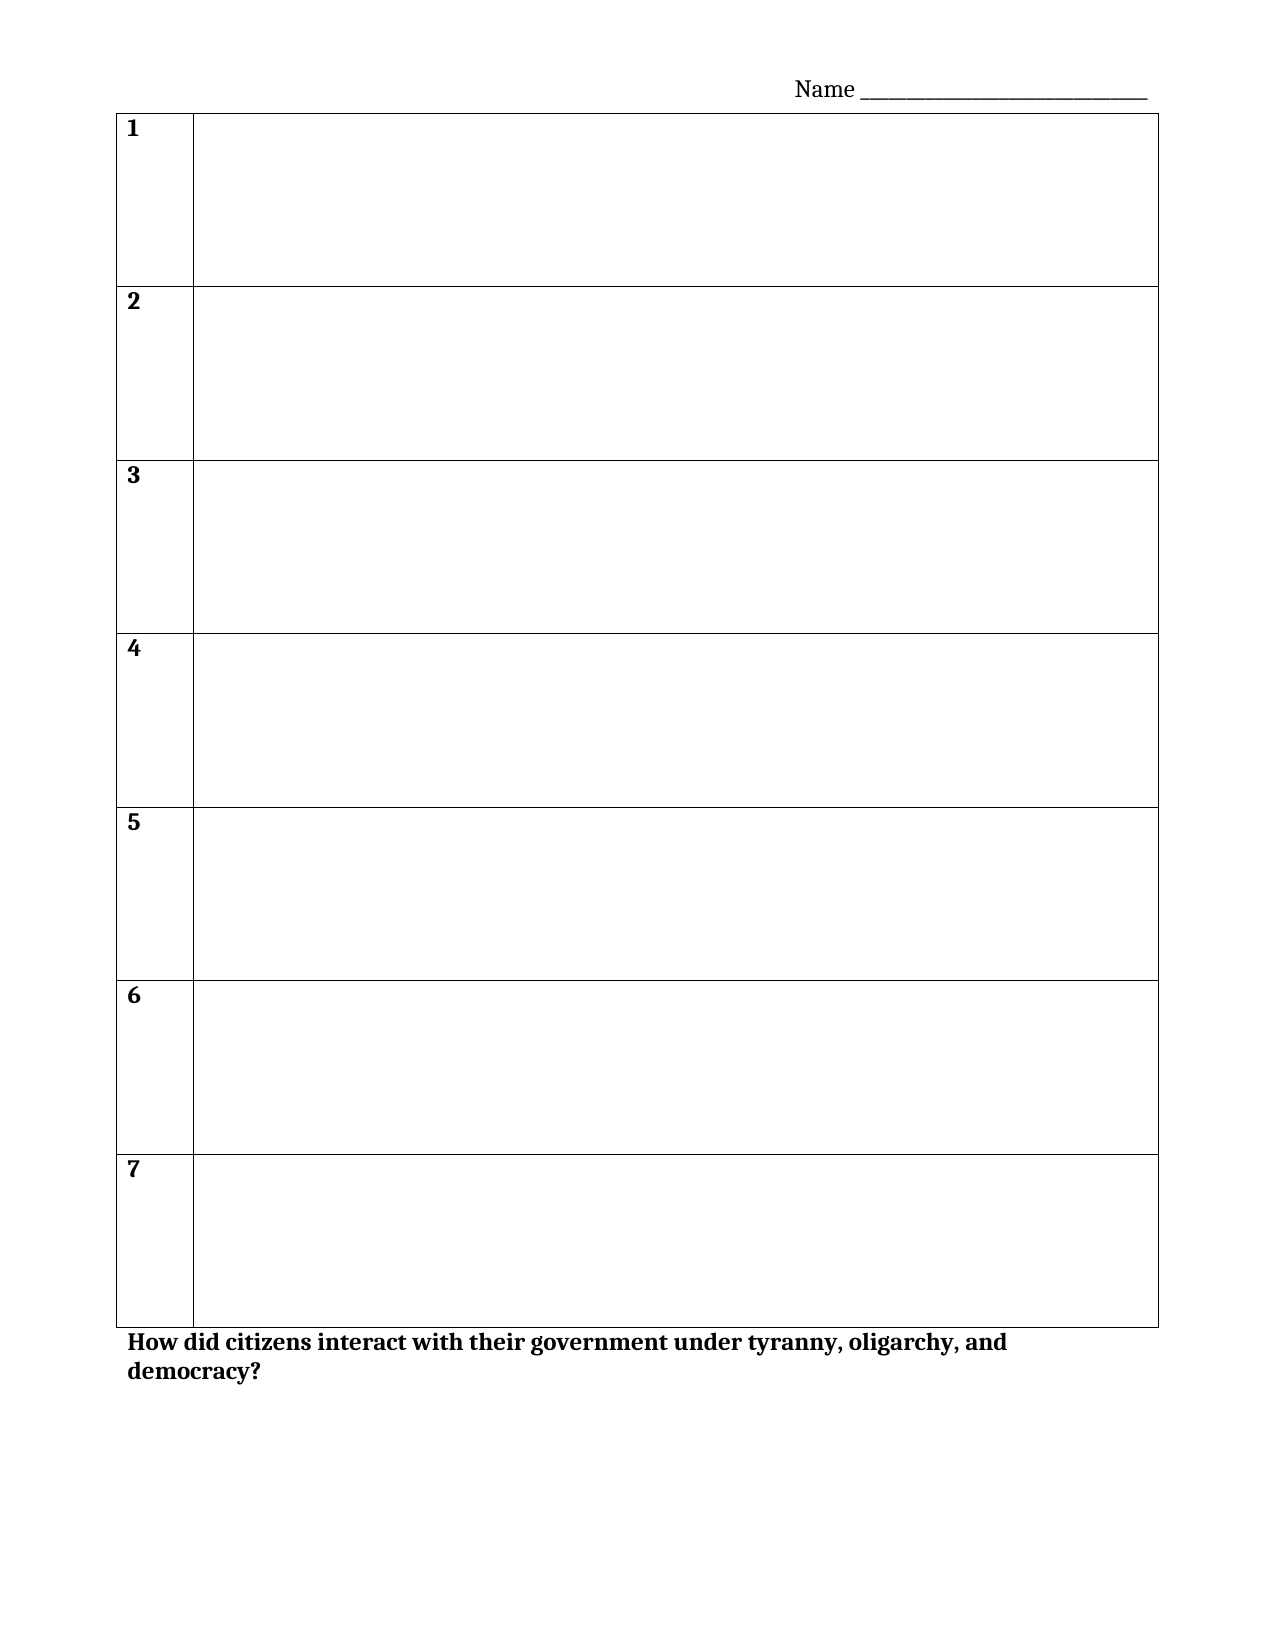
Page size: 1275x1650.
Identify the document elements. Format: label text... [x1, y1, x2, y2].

table_cell [194, 287, 1158, 459]
table_cell 4 [117, 634, 193, 807]
table_header 1 [117, 114, 193, 286]
table_cell 7 [117, 1155, 193, 1327]
table_cell [194, 1155, 1158, 1327]
text How did citizens interact with their government under tyranny, oligarchy, and democracy? [127, 1328, 1147, 1386]
table_cell [194, 981, 1158, 1154]
table_cell 3 [117, 461, 193, 633]
table_cell [194, 461, 1158, 633]
table_cell 6 [117, 981, 193, 1154]
table_cell 2 [117, 287, 193, 459]
table_cell [194, 808, 1158, 980]
table_header [194, 114, 1158, 286]
table_cell 5 [117, 808, 193, 980]
table_cell [194, 634, 1158, 807]
